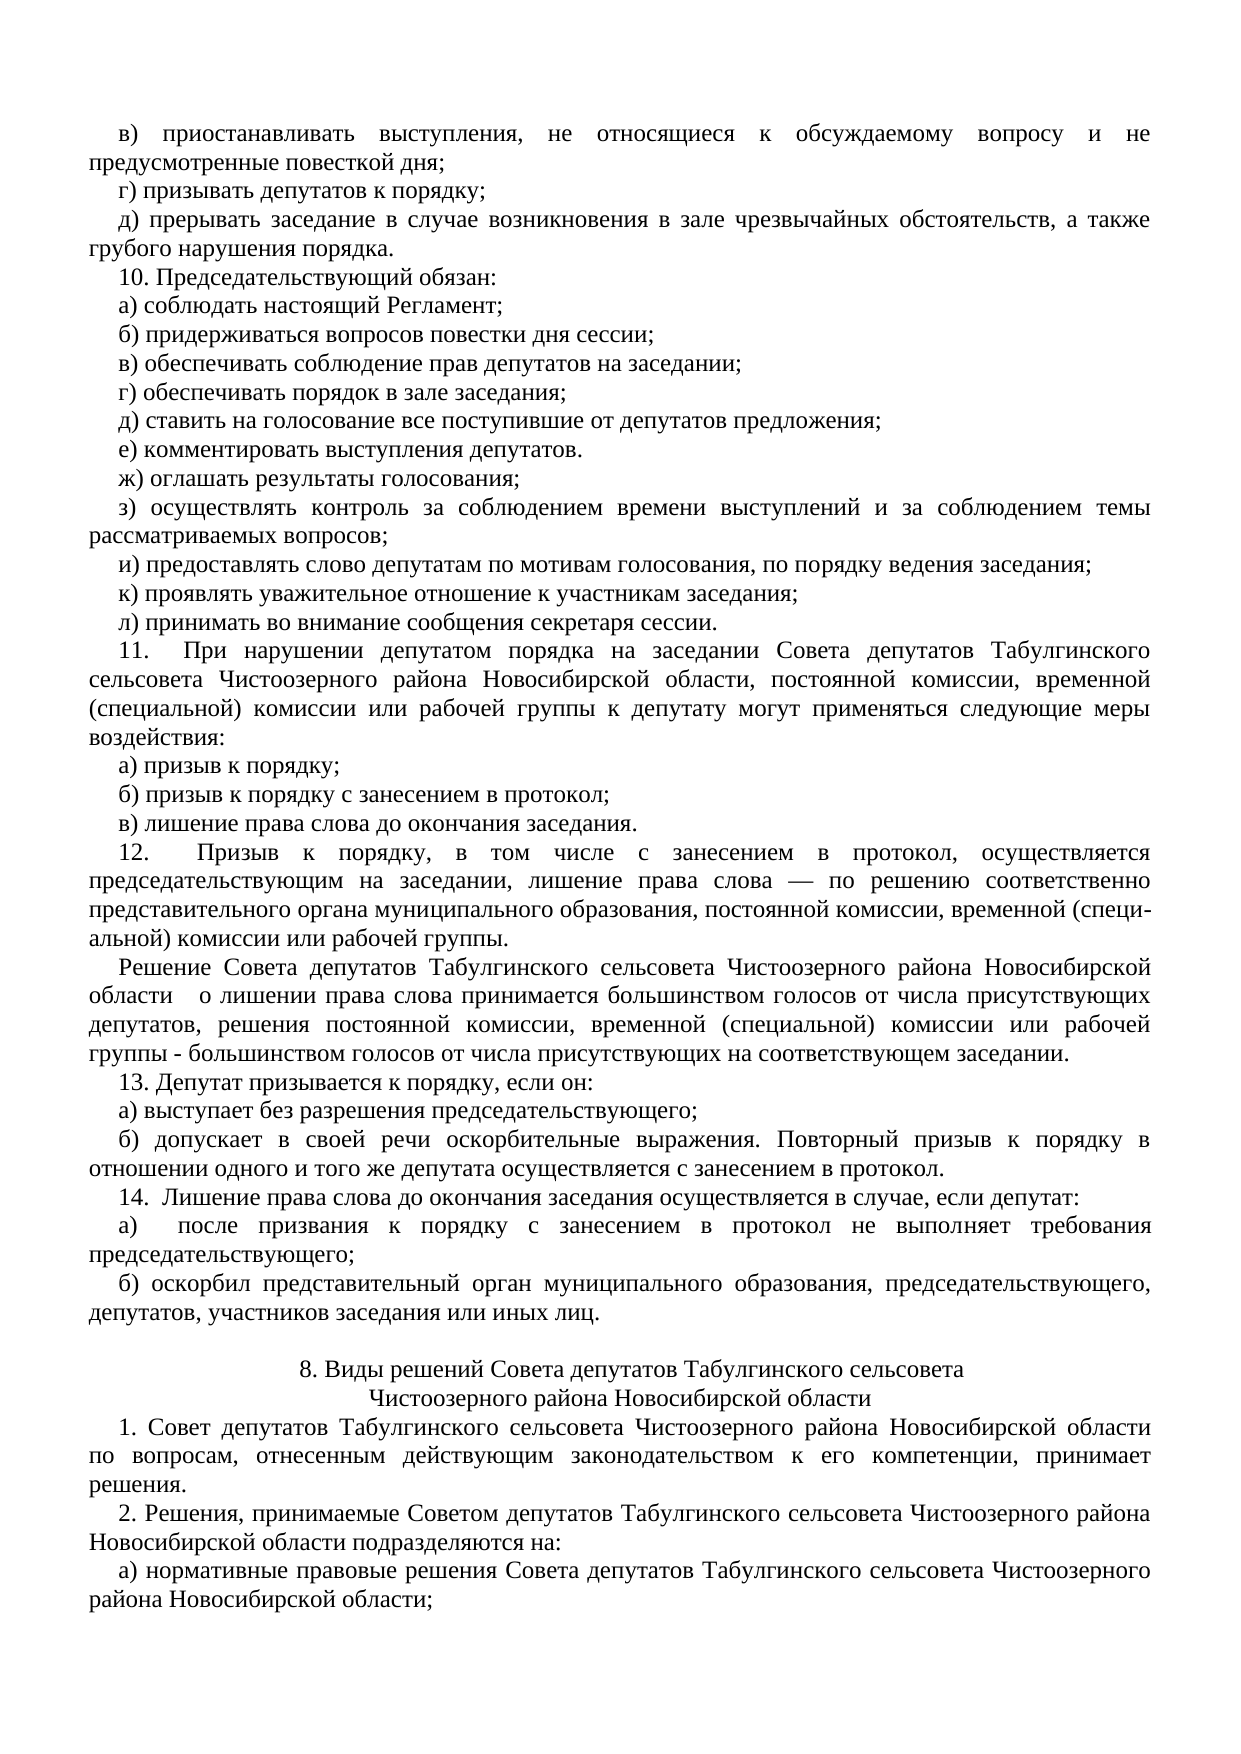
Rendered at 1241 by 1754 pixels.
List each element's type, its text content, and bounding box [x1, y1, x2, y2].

text в) приостанавливать выступления, не относящиеся к обсуждаемому вопросу и не предусмотренные повесткой дня; [88, 118, 1152, 176]
text 14. Лишение права слова до окончания заседания осуществляется в случае, если депутат: [88, 1182, 1152, 1211]
text 10. Председательствующий обязан: [88, 262, 1152, 291]
text Решение Совета депутатов Табулгинского сельсовета Чистоозерного района Новосибирской области о лишении права слова принимается большинством голосов от числа присутствующих депутатов, решения постоянной комиссии, временной (специальной) комиссии или рабочей группы - большинством голосов от числа присутствующих на соответствующем заседании. [88, 952, 1152, 1067]
text 2. Решения, принимаемые Советом депутатов Табулгинского сельсовета Чистоозерного района Новосибирской области подразделяются на: [88, 1498, 1152, 1556]
text а) выступает без разрешения председательствующего; [88, 1096, 1152, 1124]
text г) обеспечивать порядок в зале заседания; [88, 377, 1152, 406]
text в) лишение права слова до окончания заседания. [88, 808, 1152, 837]
text б) допускает в своей речи оскорбительные выражения. Повторный призыв к порядку в отношении одного и того же депутата осуществляется с занесением в протокол. [88, 1124, 1152, 1182]
text а) нормативные правовые решения Совета депутатов Табулгинского сельсовета Чистоозерного района Новосибирской области; [88, 1556, 1152, 1613]
text б) призыв к порядку с занесением в протокол; [88, 779, 1152, 808]
text и) предоставлять слово депутатам по мотивам голосования, по порядку ведения заседания; [88, 549, 1152, 578]
text з) осуществлять контроль за соблюдением времени выступлений и за соблюдением темы рассматриваемых вопросов; [88, 492, 1152, 549]
text б) придерживаться вопросов повестки дня сессии; [88, 319, 1152, 348]
text е) комментировать выступления депутатов. [88, 434, 1152, 463]
text 1. Совет депутатов Табулгинского сельсовета Чистоозерного района Новосибирской области по вопросам, отнесенным действующим законодательством к его компетенции, принимает решения. [88, 1412, 1152, 1498]
text к) проявлять уважительное отношение к участникам заседания; [88, 578, 1152, 607]
text а) после призвания к порядку с занесением в протокол не выполняет требования председательствующего; [88, 1211, 1152, 1268]
text ж) оглашать результаты голосования; [88, 463, 1152, 492]
text 8. Виды решений Совета депутатов Табулгинского сельсовета Чистоозерного района Новосибирской области [88, 1354, 1152, 1412]
text г) призывать депутатов к порядку; [88, 176, 1152, 204]
text 12. Призыв к порядку, в том числе с занесением в протокол, осуществляется председательствующим на заседании, лишение права слова — по решению соответственно представительного органа муниципального образования, постоянной комиссии, временной (специальной) комиссии или рабочей группы. [88, 837, 1152, 952]
text д) ставить на голосование все поступившие от депутатов предложения; [88, 406, 1152, 434]
text б) оскорбил представительный орган муниципального образования, председательствующего, депутатов, участников заседания или иных лиц. [88, 1268, 1152, 1326]
text д) прерывать заседание в случае возникновения в зале чрезвычайных обстоятельств, а также грубого нарушения порядка. [88, 204, 1152, 262]
text а) соблюдать настоящий Регламент; [88, 291, 1152, 319]
text л) принимать во внимание сообщения секретаря сессии. [88, 607, 1152, 636]
text в) обеспечивать соблюдение прав депутатов на заседании; [88, 348, 1152, 377]
text 11. При нарушении депутатом порядка на заседании Совета депутатов Табулгинского сельсовета Чистоозерного района Новосибирской области, постоянной комиссии, временной (специальной) комиссии или рабочей группы к депутату могут применяться следующие меры воздействия: [88, 636, 1152, 751]
text а) призыв к порядку; [88, 751, 1152, 779]
text 13. Депутат призывается к порядку, если он: [88, 1067, 1152, 1096]
